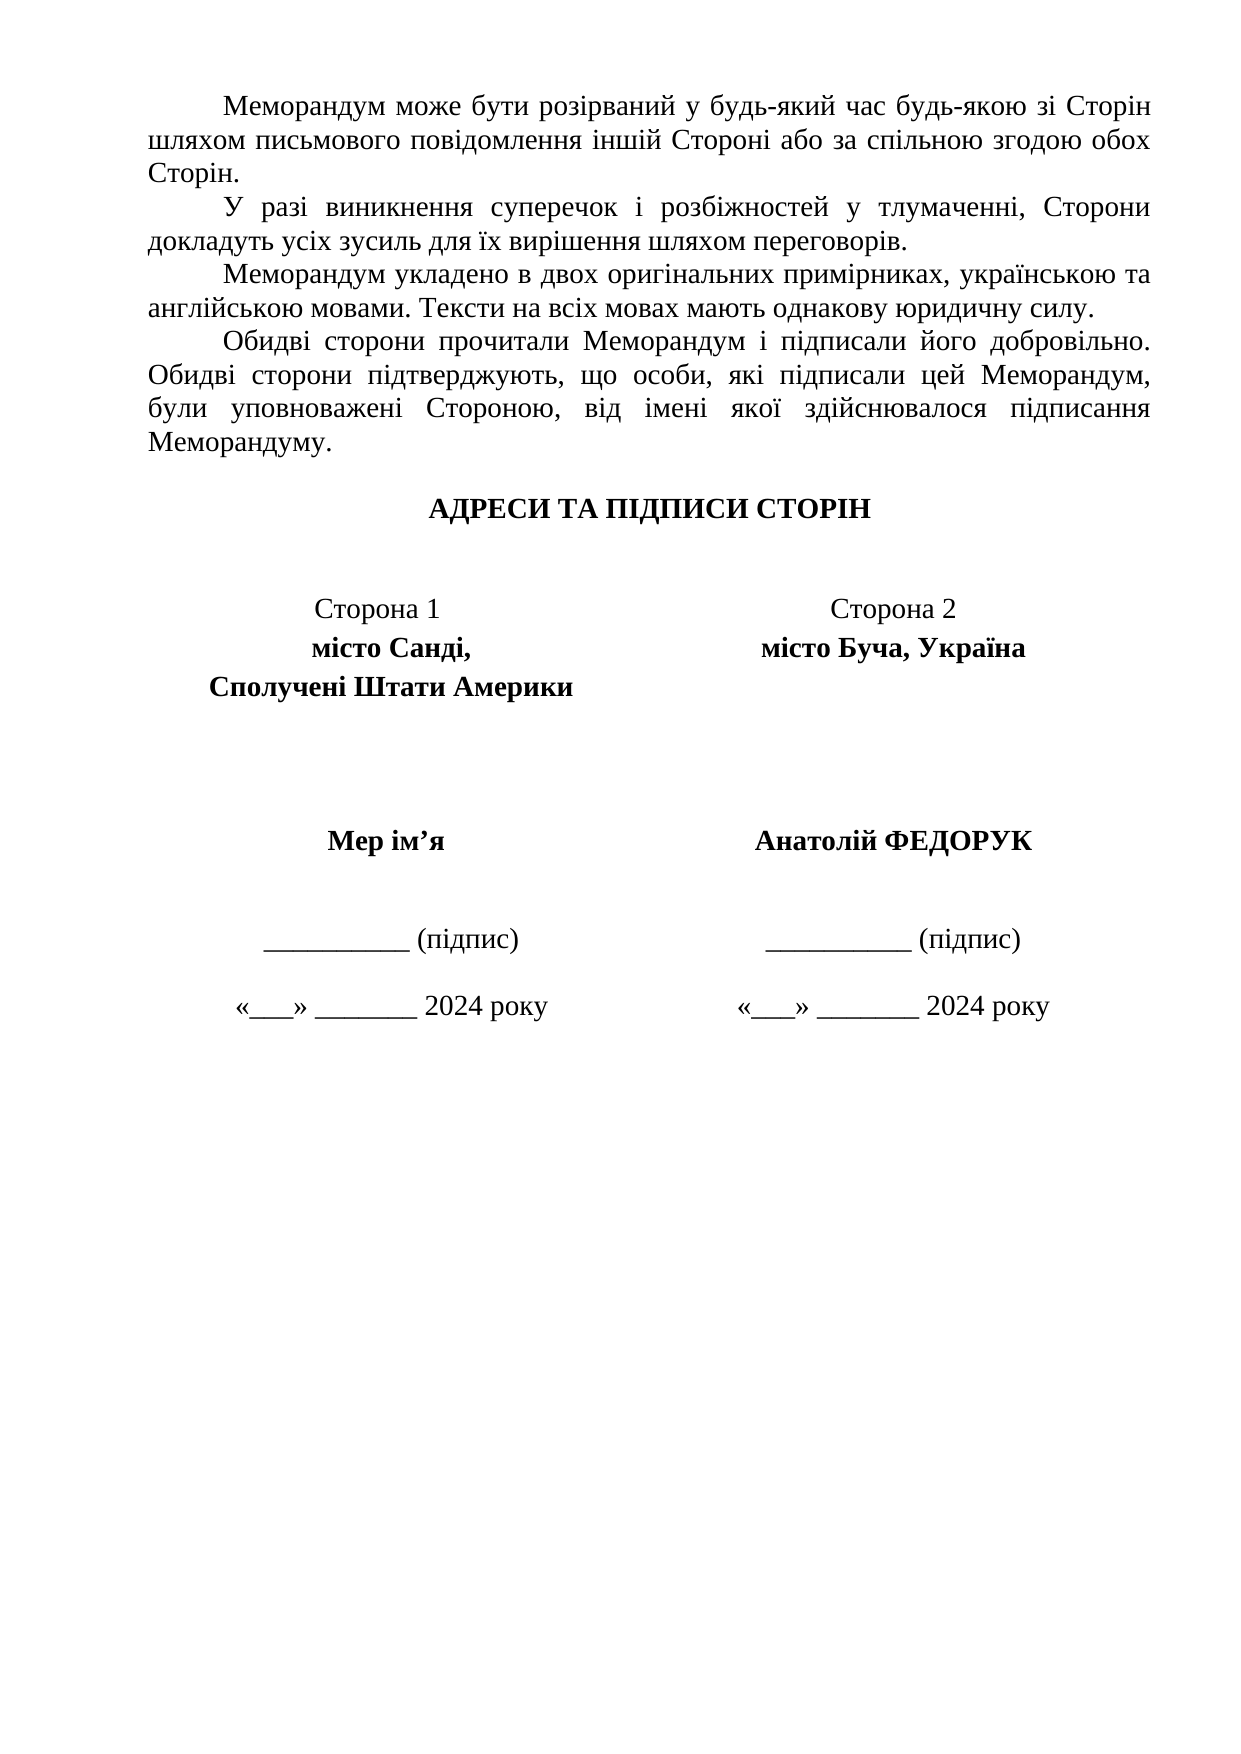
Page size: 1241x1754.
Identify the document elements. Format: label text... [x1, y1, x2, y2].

text Меморандум може бути розірваний у будь-який час будь-якою зі Сторін шляхом письмового повідомлення іншій Стороні або за спільною згодою обох Сторін. [148, 88, 1152, 189]
text У разі виникнення суперечок і розбіжностей у тлумаченні, Сторони докладуть усіх зусиль для їх вирішення шляхом переговорів. [148, 189, 1152, 256]
table_header Сторона 2 місто Буча, Україна Анатолій ФЕДОРУК __________ (підпис) «___» _______ 2024 року [635, 592, 1152, 1081]
table_header Сторона 1 місто Санді, Сполучені Штати Америки Мер імʼя __________ (підпис) «___» _______ 2024 року [148, 592, 635, 1081]
text Меморандум укладено в двох оригінальних примірниках, українською та англійською мовами. Тексти на всіх мовах мають однакову юридичну силу. [148, 256, 1152, 323]
text АДРЕСИ ТА ПІДПИСИ СТОРІН [148, 491, 1152, 524]
text Обидві сторони прочитали Меморандум і підписали його добровільно. Обидві сторони підтверджують, що особи, які підписали цей Меморандум, були уповноважені Стороною, від імені якої здійснювалося підписання Меморандуму. [148, 323, 1152, 457]
